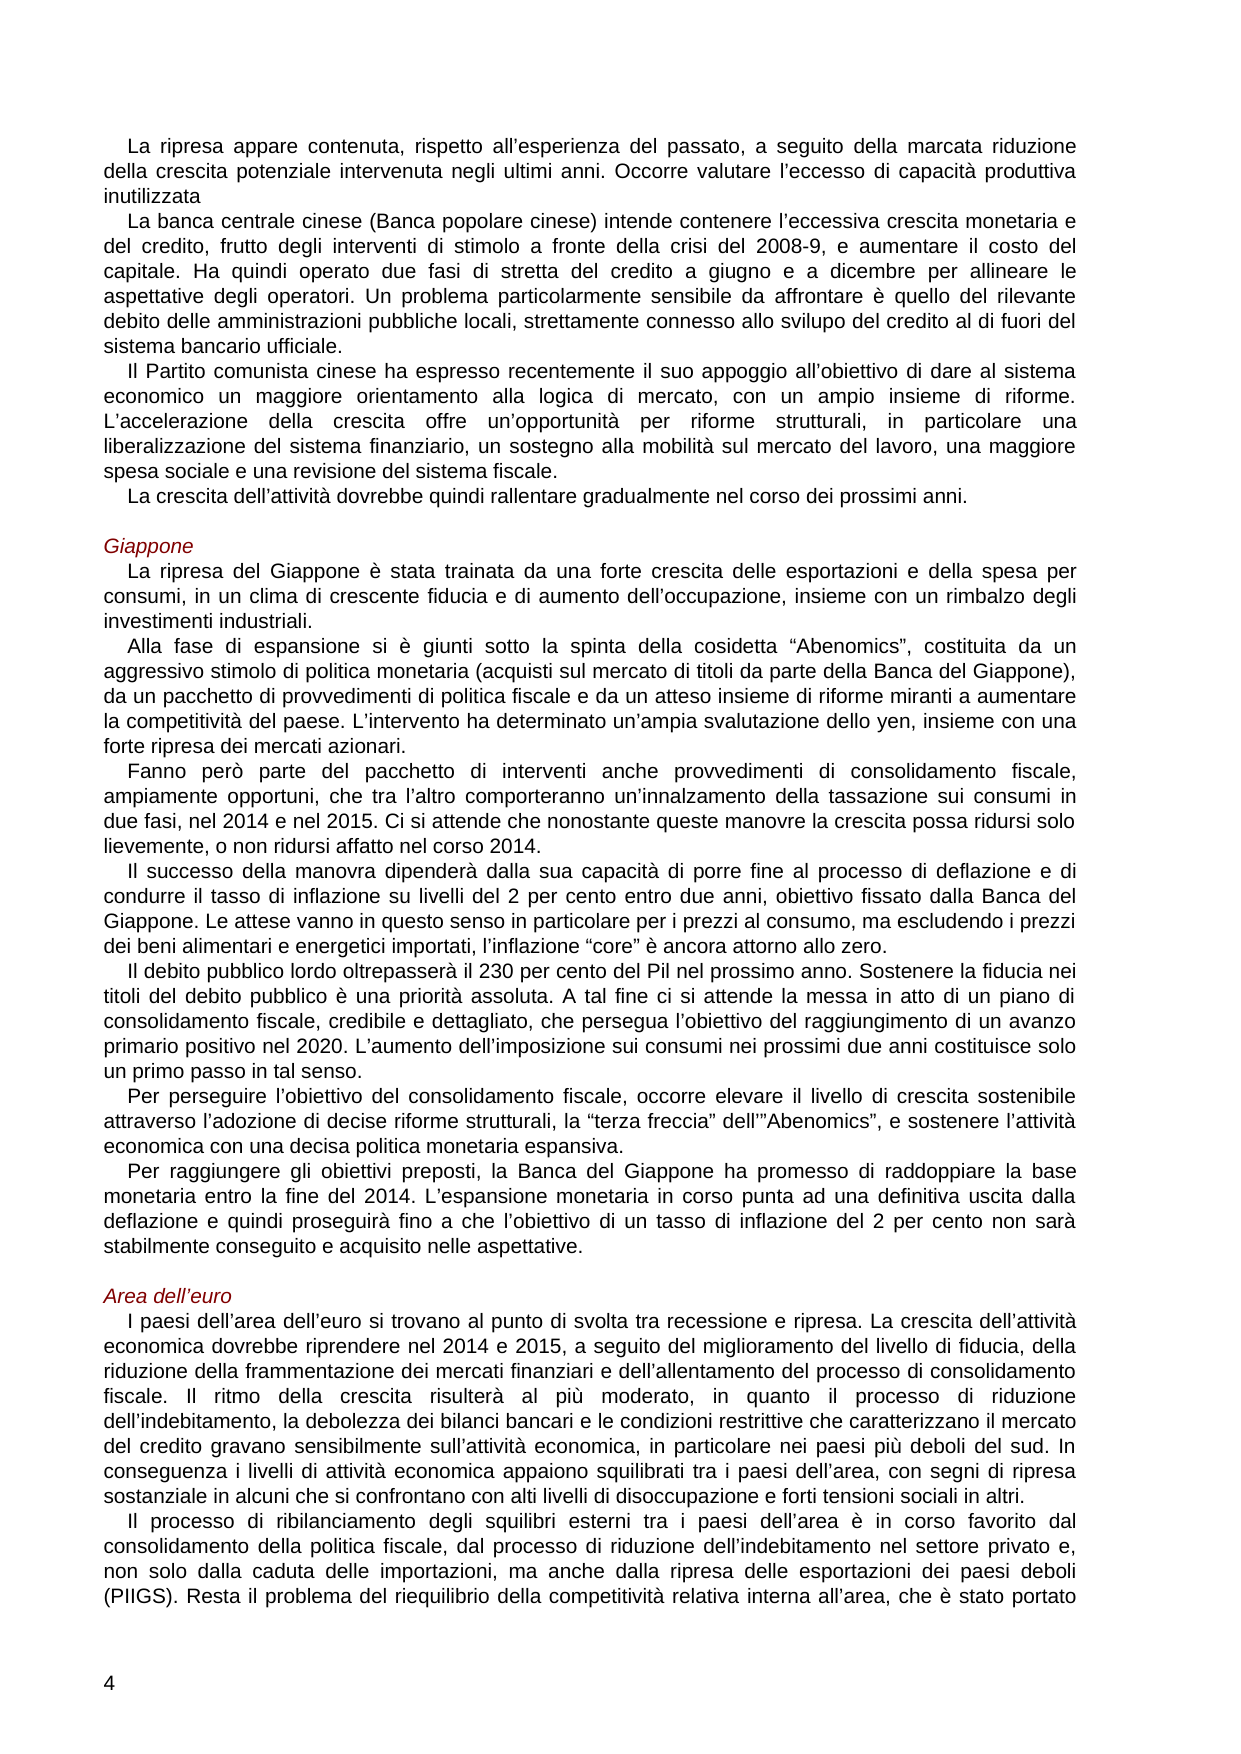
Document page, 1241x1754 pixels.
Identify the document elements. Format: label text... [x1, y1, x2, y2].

text I paesi dell’area dell’euro si trovano al punto di svolta tra recessione e ripresa. La crescita dell’attività economica dovrebbe riprendere nel 2014 e 2015, a seguito del miglioramento del livello di fiducia, della riduzione della frammentazione dei mercati finanziari e dell’allentamento del processo di consolidamento fiscale. Il ritmo della crescita risulterà al più moderato, in quanto il processo di riduzione dell’indebitamento, la debolezza dei bilanci bancari e le condizioni restrittive che caratterizzano il mercato del credito gravano sensibilmente sull’attività economica, in particolare nei paesi più deboli del sud. In conseguenza i livelli di attività economica appaiono squilibrati tra i paesi dell’area, con segni di ripresa sostanziale in alcuni che si confrontano con alti livelli di disoccupazione e forti tensioni sociali in altri. [103, 1308, 1078, 1508]
text La ripresa del Giappone è stata trainata da una forte crescita delle esportazioni e della spesa per consumi, in un clima di crescente fiducia e di aumento dell’occupazione, insieme con un rimbalzo degli investimenti industriali. [103, 558, 1078, 633]
text Il successo della manovra dipenderà dalla sua capacità di porre fine al processo di deflazione e di condurre il tasso di inflazione su livelli del 2 per cento entro due anni, obiettivo fissato dalla Banca del Giappone. Le attese vanno in questo senso in particolare per i prezzi al consumo, ma escludendo i prezzi dei beni alimentari e energetici importati, l’inflazione “core” è ancora attorno allo zero. [103, 858, 1078, 958]
text Il debito pubblico lordo oltrepasserà il 230 per cento del Pil nel prossimo anno. Sostenere la fiducia nei titoli del debito pubblico è una priorità assoluta. A tal fine ci si attende la messa in atto di un piano di consolidamento fiscale, credibile e dettagliato, che persegua l’obiettivo del raggiungimento di un avanzo primario positivo nel 2020. L’aumento dell’imposizione sui consumi nei prossimi due anni costituisce solo un primo passo in tal senso. [103, 958, 1078, 1083]
subtitle Area dell’euro [103, 1283, 1078, 1308]
text Alla fase di espansione si è giunti sotto la spinta della cosidetta “Abenomics”, costituita da un aggressivo stimolo di politica monetaria (acquisti sul mercato di titoli da parte della Banca del Giappone), da un pacchetto di provvedimenti di politica fiscale e da un atteso insieme di riforme miranti a aumentare la competitività del paese. L’intervento ha determinato un’ampia svalutazione dello yen, insieme con una forte ripresa dei mercati azionari. [103, 633, 1078, 758]
text La crescita dell’attività dovrebbe quindi rallentare gradualmente nel corso dei prossimi anni. [103, 483, 1078, 508]
text Per raggiungere gli obiettivi preposti, la Banca del Giappone ha promesso di raddoppiare la base monetaria entro la fine del 2014. L’espansione monetaria in corso punta ad una definitiva uscita dalla deflazione e quindi proseguirà fino a che l’obiettivo di un tasso di inflazione del 2 per cento non sarà stabilmente conseguito e acquisito nelle aspettative. [103, 1158, 1078, 1258]
subtitle Giappone [103, 533, 1078, 558]
text Fanno però parte del pacchetto di interventi anche provvedimenti di consolidamento fiscale, ampiamente opportuni, che tra l’altro comporteranno un’innalzamento della tassazione sui consumi in due fasi, nel 2014 e nel 2015. Ci si attende che nonostante queste manovre la crescita possa ridursi solo lievemente, o non ridursi affatto nel corso 2014. [103, 758, 1078, 858]
text La banca centrale cinese (Banca popolare cinese) intende contenere l’eccessiva crescita monetaria e del credito, frutto degli interventi di stimolo a fronte della crisi del 2008-9, e aumentare il costo del capitale. Ha quindi operato due fasi di stretta del credito a giugno e a dicembre per allineare le aspettative degli operatori. Un problema particolarmente sensibile da affrontare è quello del rilevante debito delle amministrazioni pubbliche locali, strettamente connesso allo svilupo del credito al di fuori del sistema bancario ufficiale. [103, 208, 1078, 358]
text Per perseguire l’obiettivo del consolidamento fiscale, occorre elevare il livello di crescita sostenibile attraverso l’adozione di decise riforme strutturali, la “terza freccia” dell’”Abenomics”, e sostenere l’attività economica con una decisa politica monetaria espansiva. [103, 1083, 1078, 1158]
text La ripresa appare contenuta, rispetto all’esperienza del passato, a seguito della marcata riduzione della crescita potenziale intervenuta negli ultimi anni. Occorre valutare l’eccesso di capacità produttiva inutilizzata [103, 133, 1078, 208]
text Il Partito comunista cinese ha espresso recentemente il suo appoggio all’obiettivo di dare al sistema economico un maggiore orientamento alla logica di mercato, con un ampio insieme di riforme. L’accelerazione della crescita offre un’opportunità per riforme strutturali, in particolare una liberalizzazione del sistema finanziario, un sostegno alla mobilità sul mercato del lavoro, una maggiore spesa sociale e una revisione del sistema fiscale. [103, 358, 1078, 483]
